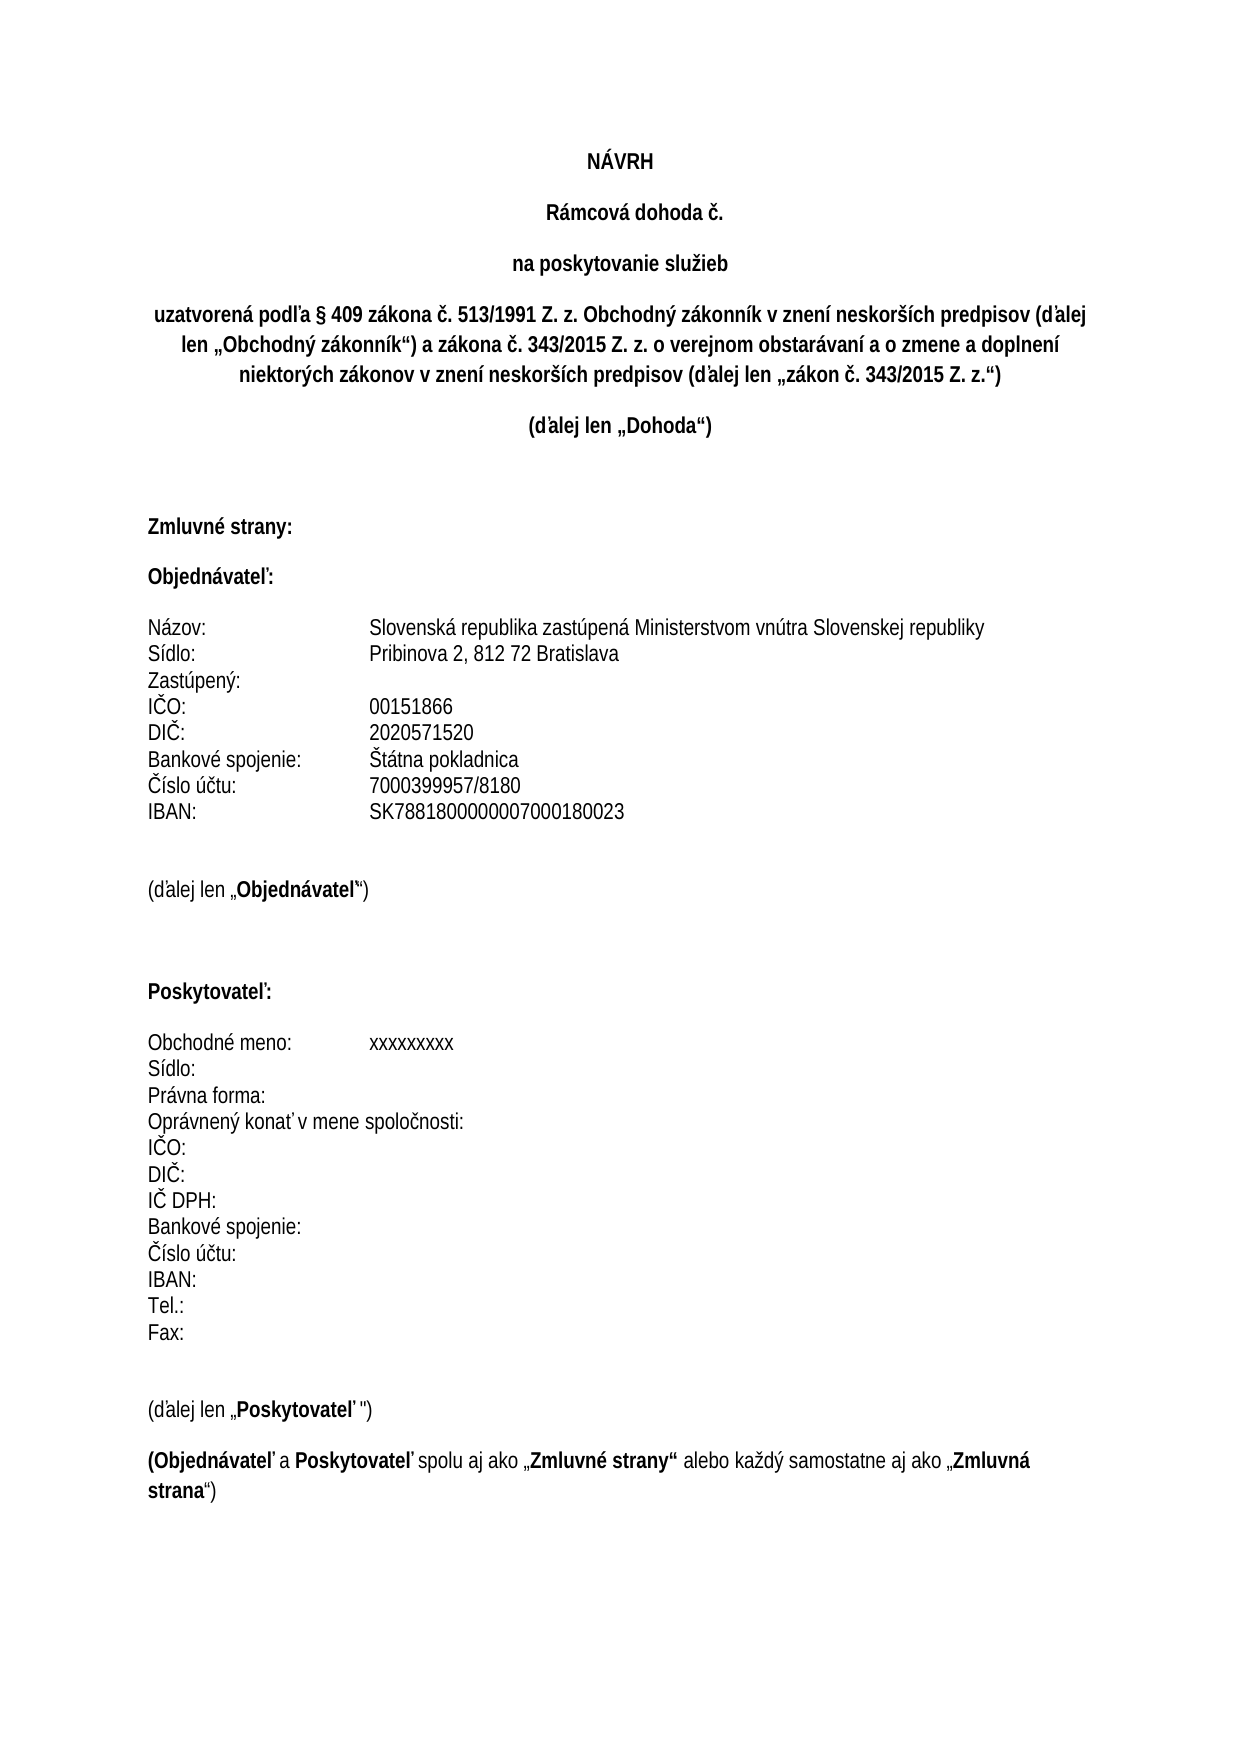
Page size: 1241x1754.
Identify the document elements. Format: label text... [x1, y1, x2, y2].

text IČO: 00151866 [148, 693, 1093, 719]
text Tel.: [148, 1292, 1093, 1319]
text Číslo účtu: 7000399957/8180 [148, 772, 1063, 798]
text Zmluvné strany: [148, 513, 1093, 539]
text (Objednávateľ a Poskytovateľ spolu aj ako „Zmluvné strany“ alebo každý samostatne aj ako „Zmluvná strana“) [148, 1447, 1093, 1504]
text IBAN: SK7881800000007000180023 [148, 798, 1093, 825]
text IČO: [148, 1134, 1093, 1161]
text DIČ: 2020571520 [148, 719, 1063, 746]
text Bankové spojenie: [148, 1213, 1093, 1240]
text Názov: Slovenská republika zastúpená Ministerstvom vnútra Slovenskej republiky [148, 614, 1093, 640]
text Obchodné meno: xxxxxxxxx [148, 1029, 1093, 1055]
text Zastúpený: [148, 667, 1093, 693]
text Právna forma: [148, 1082, 1093, 1108]
text Číslo účtu: [148, 1240, 1093, 1266]
text (ďalej len „Objednávateľ“) [148, 876, 1093, 902]
text Oprávnený konať v mene spoločnosti: [148, 1108, 1093, 1134]
text (ďalej len „Poskytovateľ ") [148, 1396, 1019, 1422]
text na poskytovanie služieb [148, 250, 1093, 276]
text DIČ: [148, 1161, 1093, 1187]
text Sídlo: Pribinova 2, 812 72 Bratislava [148, 640, 1093, 667]
text Sídlo: [148, 1055, 1093, 1082]
text (ďalej len „Dohoda“) [148, 412, 1093, 438]
text Bankové spojenie: Štátna pokladnica [148, 746, 1063, 772]
text NÁVRH [148, 148, 1093, 174]
text uzatvorená podľa § 409 zákona č. 513/1991 Z. z. Obchodný zákonník v znení neskorších predpisov (ďalej len „Obchodný zákonník“) a zákona č. 343/2015 Z. z. o verejnom obstarávaní a o zmene a doplnení niektorých zákonov v znení neskorších predpisov (ďalej len „zákon č. 343/2015 Z. z.“) [148, 301, 1093, 387]
text Objednávateľ: [148, 563, 1019, 589]
text Poskytovateľ: [148, 978, 1093, 1004]
text Fax: [148, 1319, 1093, 1345]
text Rámcová dohoda č. [148, 199, 1093, 225]
text IČ DPH: [148, 1187, 1093, 1213]
text IBAN: [148, 1266, 1093, 1292]
